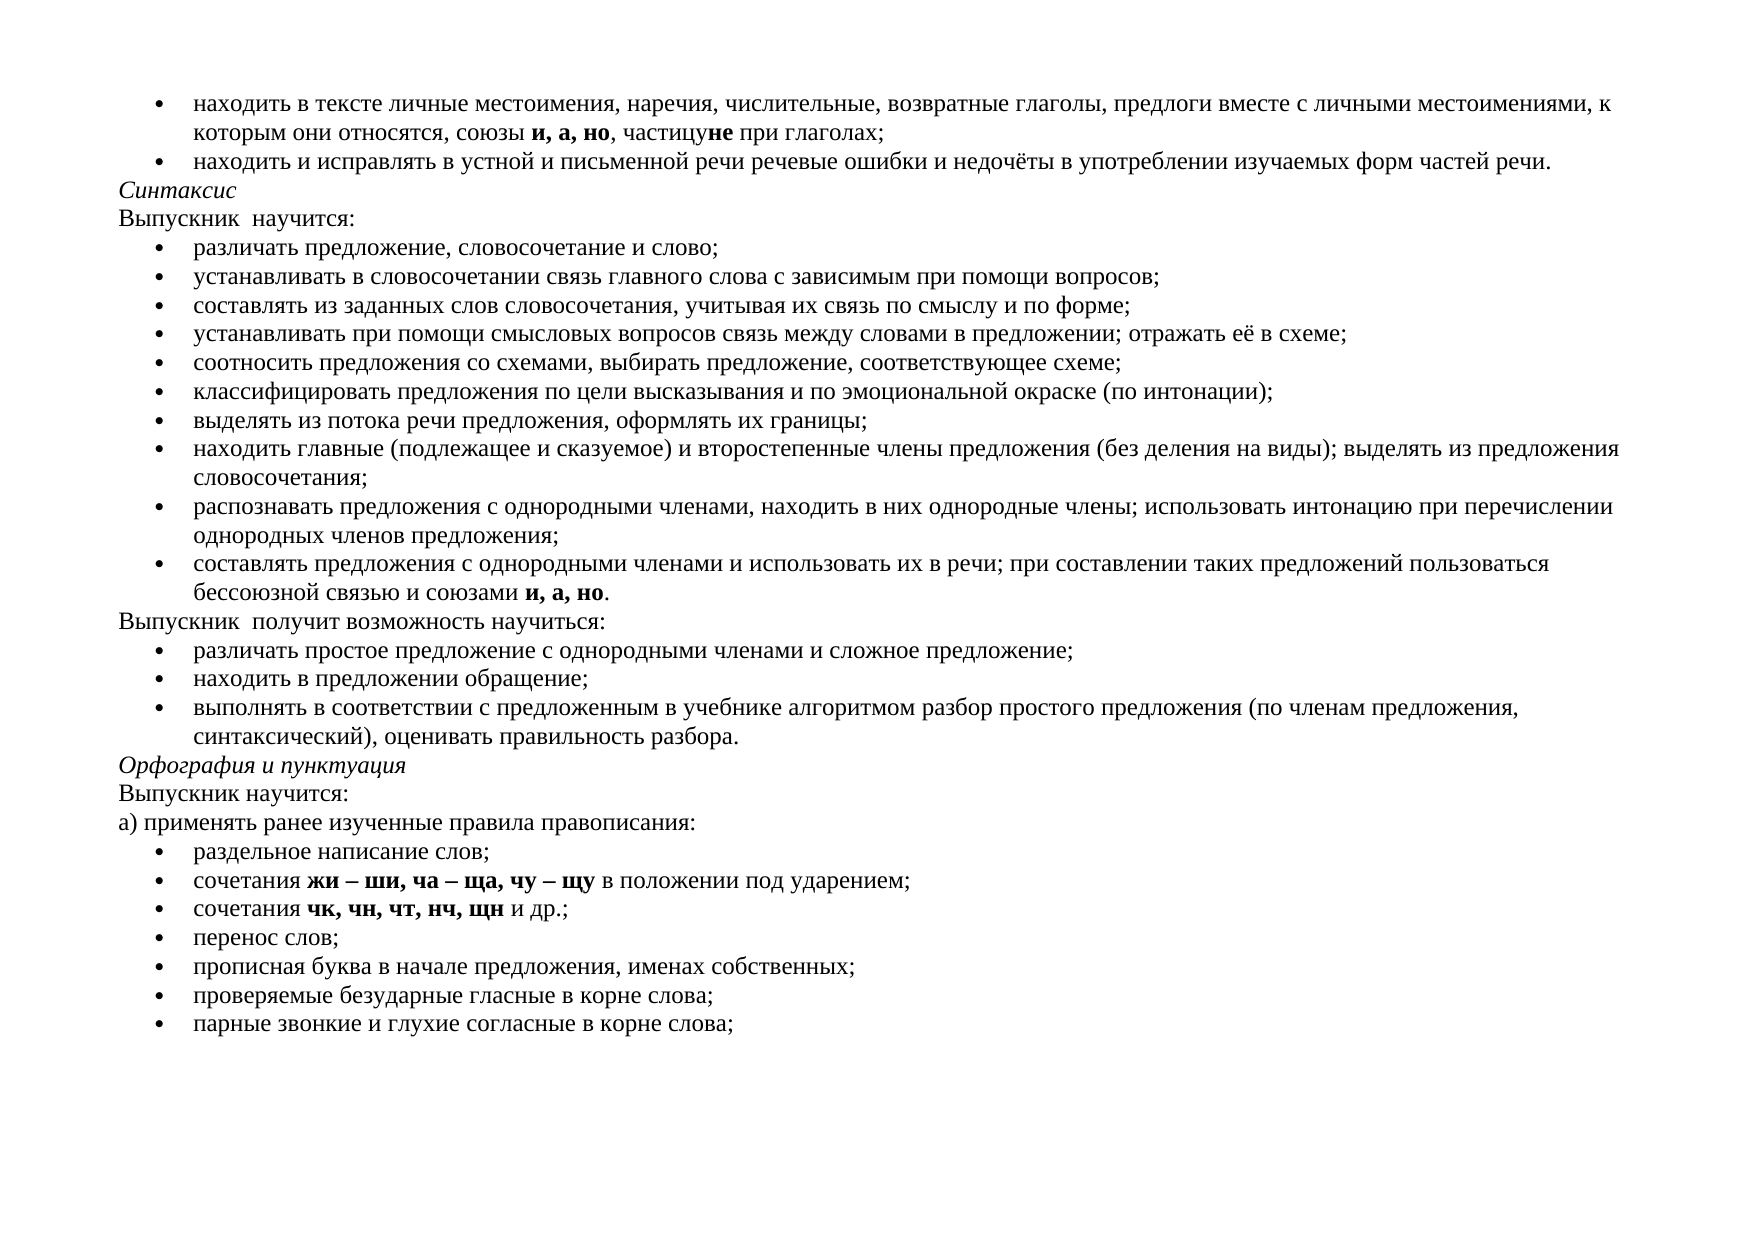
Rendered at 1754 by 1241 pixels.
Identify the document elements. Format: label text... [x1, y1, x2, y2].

list различать предложение, словосочетание и слово; [156, 232, 1636, 261]
list перенос слов; [156, 922, 1636, 951]
list сочетания жи – ши, ча – ща, чу – щу в положении под ударением; [156, 865, 1636, 893]
list проверяемые безударные гласные в корне слова; [156, 980, 1636, 1008]
list соотносить предложения со схемами, выбирать предложение, соответствующее схеме; [156, 347, 1636, 376]
list составлять предложения с однородными членами и использовать их в речи; при составлении таких предложений пользоваться бессоюзной связью и союзами и, а, но. [156, 548, 1636, 606]
list выделять из потока речи предложения, оформлять их границы; [156, 405, 1636, 433]
list находить главные (подлежащее и сказуемое) и второстепенные члены предложения (без деления на виды); выделять из предложения словосочетания; [156, 433, 1636, 491]
list выполнять в соответствии с предложенным в учебнике алгоритмом разбор простого предложения (по членам предложения, синтаксический), оценивать правильность разбора. [156, 692, 1636, 750]
text Выпускник научится: [118, 203, 1636, 232]
list устанавливать при помощи смысловых вопросов связь между словами в предложении; отражать её в схеме; [156, 318, 1636, 347]
list распознавать предложения с однородными членами, находить в них однородные члены; использовать интонацию при перечислении однородных членов предложения; [156, 491, 1636, 548]
list составлять из заданных слов словосочетания, учитывая их связь по смыслу и по форме; [156, 290, 1636, 318]
list находить в предложении обращение; [156, 663, 1636, 692]
text а) применять ранее изученные правила правописания: [118, 807, 1636, 836]
list классифицировать предложения по цели высказывания и по эмоциональной окраске (по интонации); [156, 376, 1636, 405]
list находить и исправлять в устной и письменной речи речевые ошибки и недочёты в употреблении изучаемых форм частей речи. [156, 146, 1636, 175]
list различать простое предложение с однородными членами и сложное предложение; [156, 635, 1636, 663]
list парные звонкие и глухие согласные в корне слова; [156, 1008, 1636, 1037]
list сочетания чк, чн, чт, нч, щн и др.; [156, 893, 1636, 922]
list прописная буква в начале предложения, именах собственных; [156, 951, 1636, 980]
text Выпускник научится: [118, 778, 1636, 807]
list находить в тексте личные местоимения, наречия, числительные, возвратные глаголы, предлоги вместе с личными местоимениями, к которым они относятся, союзы и, а, но, частицуне при глаголах; [156, 88, 1636, 146]
list устанавливать в словосочетании связь главного слова с зависимым при помощи вопросов; [156, 261, 1636, 290]
text Выпускник получит возможность научиться: [118, 606, 1636, 635]
text Синтаксис [118, 175, 1636, 203]
list раздельное написание слов; [156, 836, 1636, 865]
text Орфография и пунктуация [118, 750, 1636, 778]
